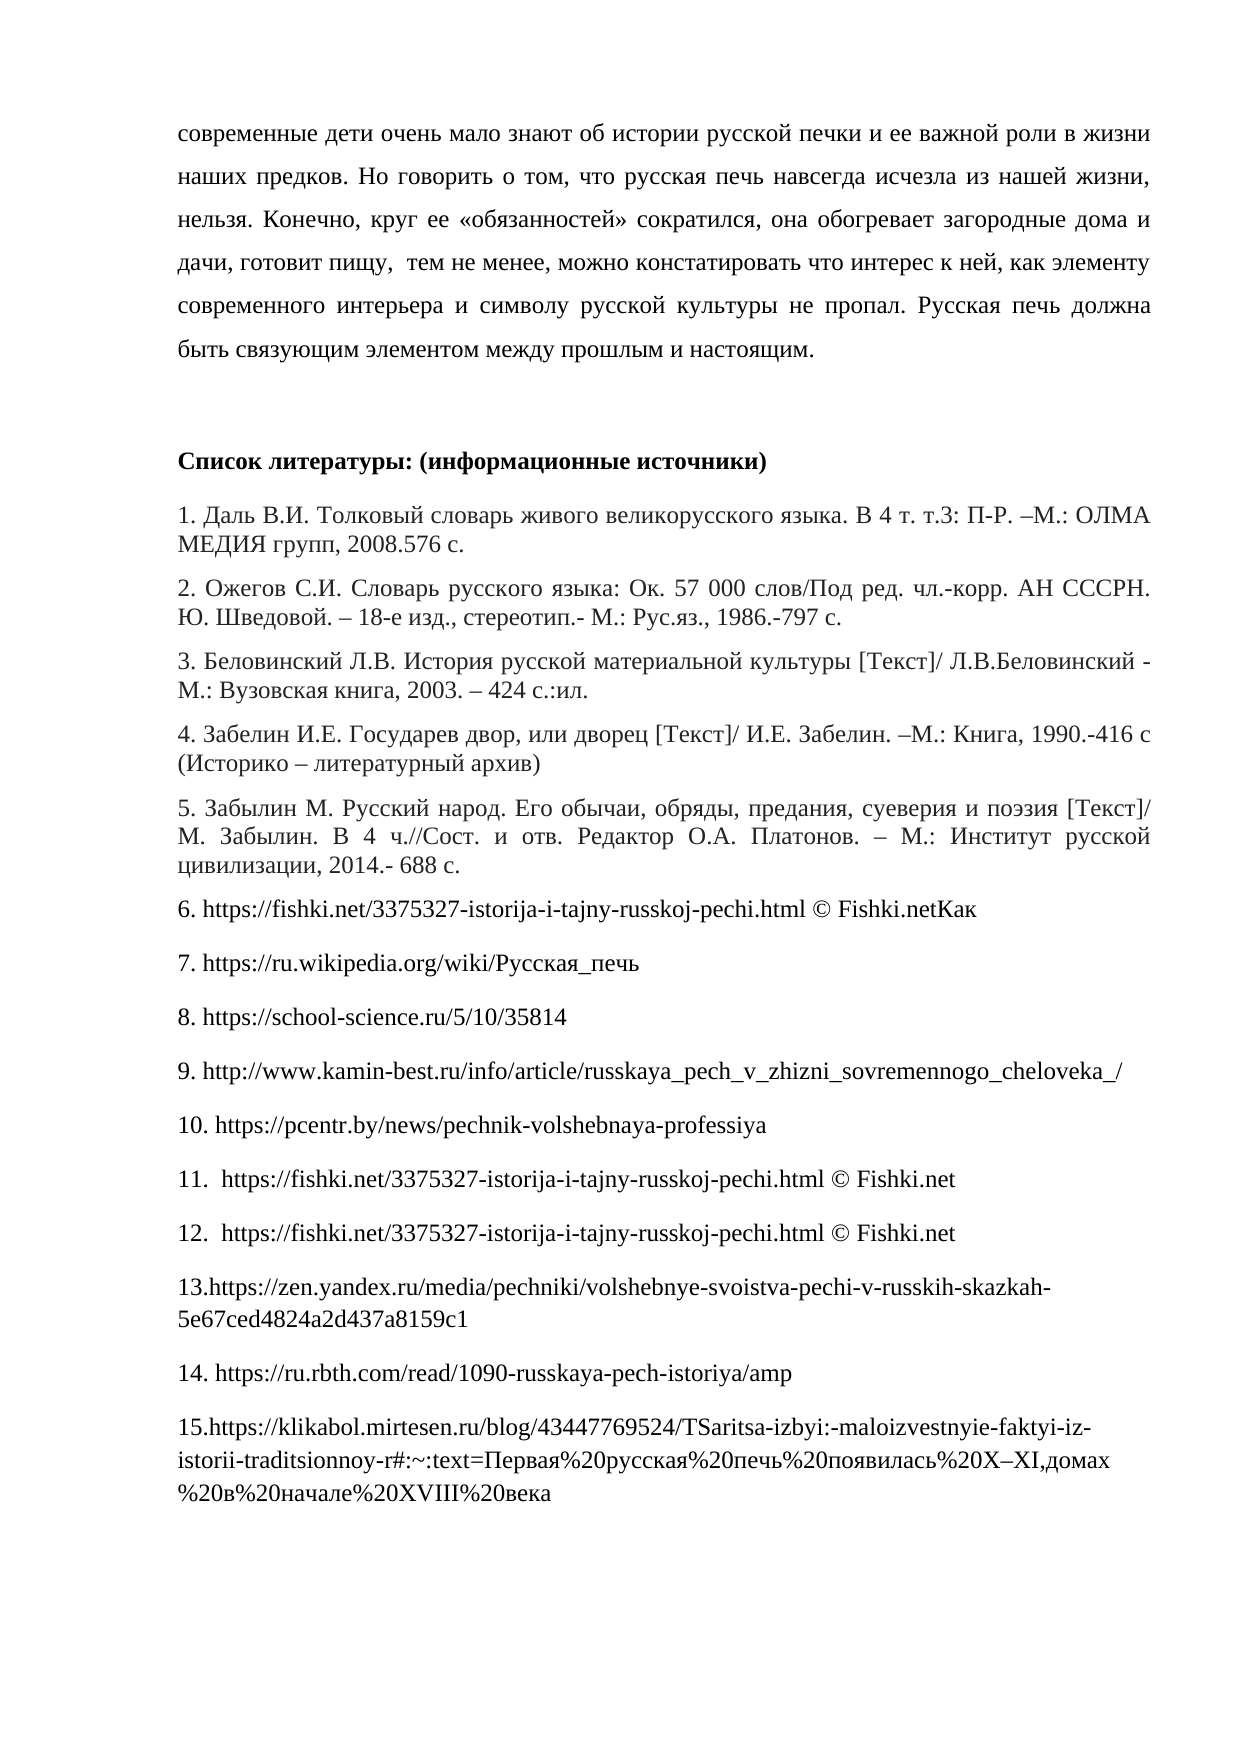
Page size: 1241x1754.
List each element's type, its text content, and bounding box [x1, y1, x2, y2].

text 15.https://klikabol.mirtesen.ru/blog/43447769524/TSaritsa-izbyi:-maloizvestnyie-faktyi-iz-istorii-traditsionnoy-r#:~:text=Первая%20русская%20печь%20появилась%20X–XI,домах%20в%20начале%20XVIII%20века [177, 1412, 1152, 1507]
text Список литературы: (информационные источники) [177, 446, 1152, 475]
text 1. Даль В.И. Толковый словарь живого великорусского языка. В 4 т. т.3: П-Р. –М.: ОЛМА МЕДИЯ групп, 2008.576 с. [177, 500, 1152, 558]
text 14. https://ru.rbth.com/read/1090-russkaya-pech-istoriya/amp [177, 1358, 1152, 1387]
text 4. Забелин И.Е. Государев двор, или дворец [Текст]/ И.Е. Забелин. –М.: Книга, 1990.-416 с (Историко – литературный архив) [177, 719, 1152, 777]
text 9. http://www.kamin-best.ru/info/article/russkaya_pech_v_zhizni_sovremennogo_cheloveka_/ [177, 1056, 1152, 1085]
text 3. Беловинский Л.В. История русской материальной культуры [Текст]/ Л.В.Беловинский - М.: Вузовская книга, 2003. – 424 с.:ил. [177, 646, 1152, 704]
text 10. https://pcentr.by/news/pechnik-volshebnaya-professiya [177, 1110, 1152, 1139]
text 5. Забылин М. Русский народ. Его обычаи, обряды, предания, суеверия и поэзия [Текст]/ М. Забылин. В 4 ч.//Сост. и отв. Редактор О.А. Платонов. – М.: Институт русской цивилизации, 2014.- 688 с. [177, 793, 1152, 879]
text 11. https://fishki.net/3375327-istorija-i-tajny-russkoj-pechi.html © Fishki.net [177, 1164, 1152, 1193]
text 2. Ожегов С.И. Словарь русского языка: Ок. 57 000 слов/Под ред. чл.-корр. АН СССРН. Ю. Шведовой. – 18-е изд., стереотип.- М.: Рус.яз., 1986.-797 с. [177, 573, 1152, 631]
text 8. https://school-science.ru/5/10/35814 [177, 1002, 1152, 1031]
text 12. https://fishki.net/3375327-istorija-i-tajny-russkoj-pechi.html © Fishki.net [177, 1218, 1152, 1246]
text 7. https://ru.wikipedia.org/wiki/Русская_печь [177, 948, 1152, 977]
text 6. https://fishki.net/3375327-istorija-i-tajny-russkoj-pechi.html © Fishki.netКак [177, 894, 1152, 923]
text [177, 118, 1152, 362]
text 13.https://zen.yandex.ru/media/pechniki/volshebnye-svoistva-pechi-v-russkih-skazkah-5e67ced4824a2d437a8159c1 [177, 1272, 1152, 1333]
